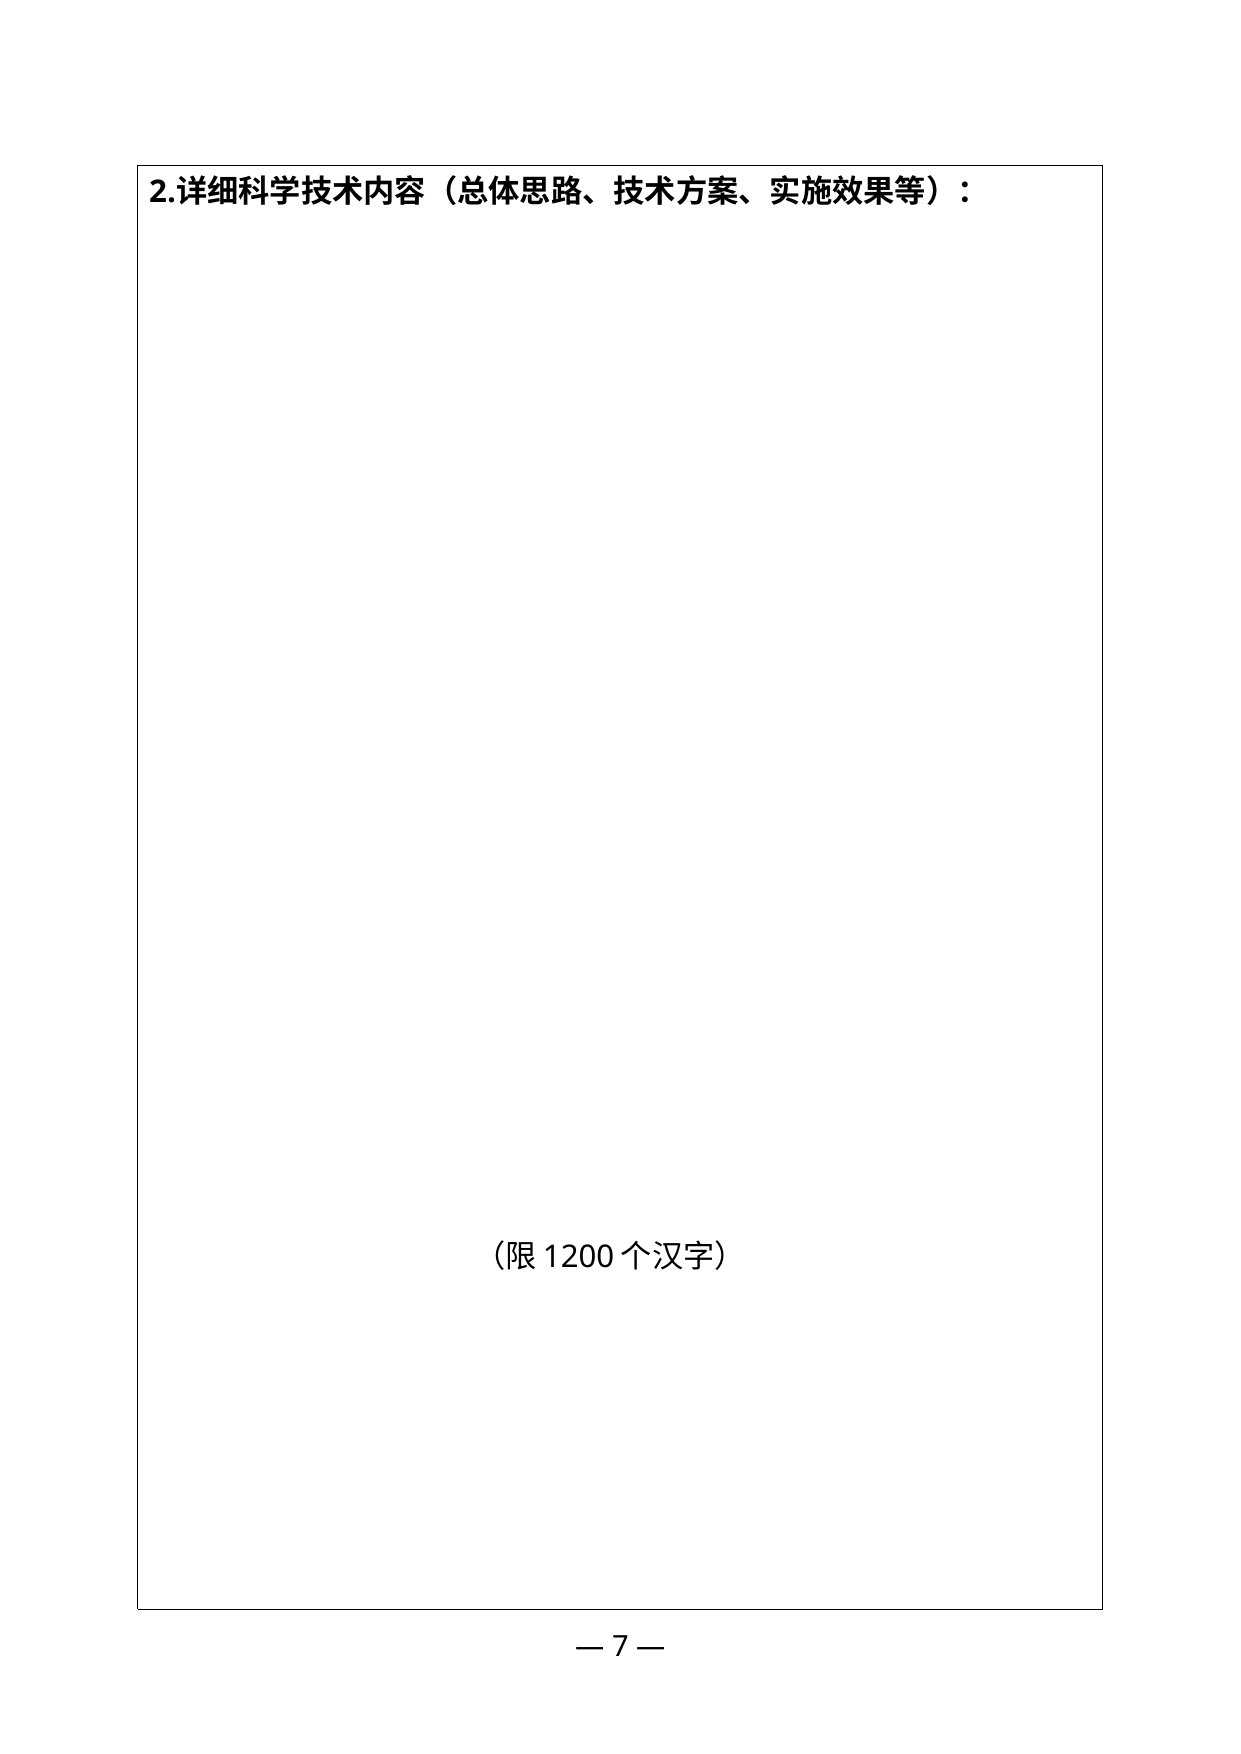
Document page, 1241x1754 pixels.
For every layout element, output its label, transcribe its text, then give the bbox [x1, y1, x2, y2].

table_cell 2.详细科学技术内容（总体思路、技术方案、实施效果等）： （限1200个汉字） [138, 166, 1102, 1609]
